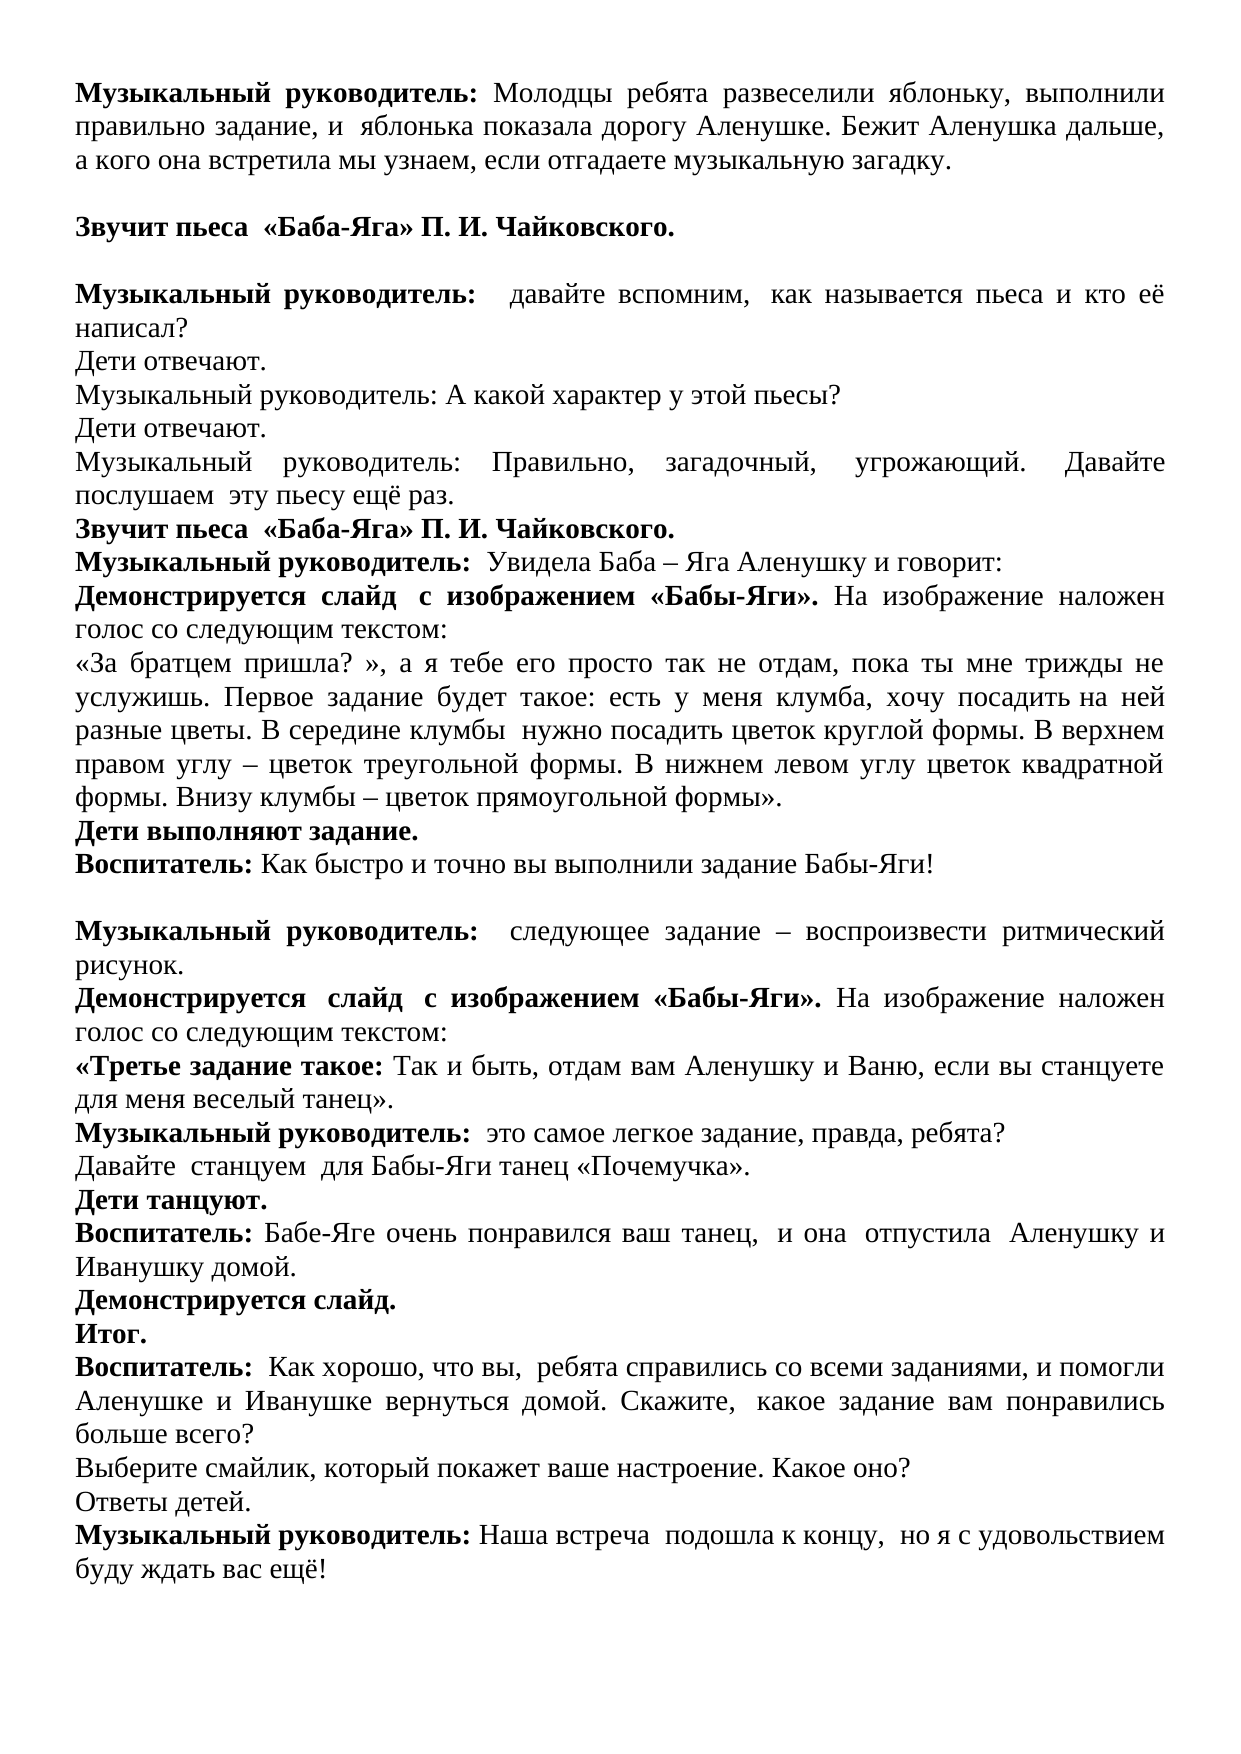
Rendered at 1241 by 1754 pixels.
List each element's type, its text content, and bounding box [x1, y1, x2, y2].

text Музыкальный руководитель: Наша встреча подошла к концу, но я с удовольствием буду ждать вас ещё! [75, 1517, 1165, 1584]
text Воспитатель: Как быстро и точно вы выполнили задание Бабы-Яги! [75, 846, 1165, 880]
text Воспитатель: Бабе-Яге очень понравился ваш танец, и она отпустила Аленушку и Иванушку домой. [75, 1215, 1165, 1282]
text Дети отвечают. [75, 343, 1165, 377]
text Давайте станцуем для Бабы-Яги танец «Почемучка». [75, 1148, 1165, 1182]
text Дети отвечают. [75, 410, 1165, 444]
text Звучит пьеса «Баба-Яга» П. И. Чайковского. [75, 209, 1165, 243]
text Дети выполняют задание. [75, 813, 1165, 846]
text Музыкальный руководитель: Молодцы ребята развеселили яблоньку, выполнили правильно задание, и яблонька показала дорогу Аленушке. Бежит Аленушка дальше, а кого она встретила мы узнаем, если отгадаете музыкальную загадку. [75, 75, 1165, 176]
text Звучит пьеса «Баба-Яга» П. И. Чайковского. [75, 511, 1165, 544]
text Демонстрируется слайд. [75, 1282, 1165, 1316]
text «Третье задание такое: Так и быть, отдам вам Аленушку и Ваню, если вы станцуете для меня веселый танец». [75, 1048, 1165, 1115]
text Выберите смайлик, который покажет ваше настроение. Какое оно? [75, 1450, 1165, 1484]
text Демонстрируется слайд с изображением «Бабы-Яги». На изображение наложен голос со следующим текстом: [75, 981, 1165, 1048]
text Ответы детей. [75, 1484, 1165, 1517]
text Музыкальный руководитель: давайте вспомним, как называется пьеса и кто её написал? [75, 276, 1165, 343]
text Дети танцуют. [75, 1182, 1165, 1215]
text Музыкальный руководитель: Правильно, загадочный, угрожающий. Давайте послушаем эту пьесу ещё раз. [75, 444, 1165, 511]
text «За братцем пришла? », а я тебе его просто так не отдам, пока ты мне трижды не услужишь. Первое задание будет такое: есть у меня клумба, хочу посадить на ней разные цветы. В середине клумбы нужно посадить цветок круглой формы. В верхнем правом углу – цветок треугольной формы. В нижнем левом углу цветок квадратной формы. Внизу клумбы – цветок прямоугольной формы». [75, 645, 1165, 813]
text Музыкальный руководитель: следующее задание – воспроизвести ритмический рисунок. [75, 913, 1165, 981]
text Итог. [75, 1316, 1165, 1349]
text Музыкальный руководитель: это самое легкое задание, правда, ребята? [75, 1115, 1165, 1148]
text Музыкальный руководитель: Увидела Баба – Яга Аленушку и говорит: [75, 544, 1165, 578]
text Демонстрируется слайд с изображением «Бабы-Яги». На изображение наложен голос со следующим текстом: [75, 578, 1165, 645]
text Воспитатель: Как хорошо, что вы, ребята справились со всеми заданиями, и помогли Аленушке и Иванушке вернуться домой. Скажите, какое задание вам понравились больше всего? [75, 1349, 1165, 1450]
text Музыкальный руководитель: А какой характер у этой пьесы? [75, 377, 1165, 410]
